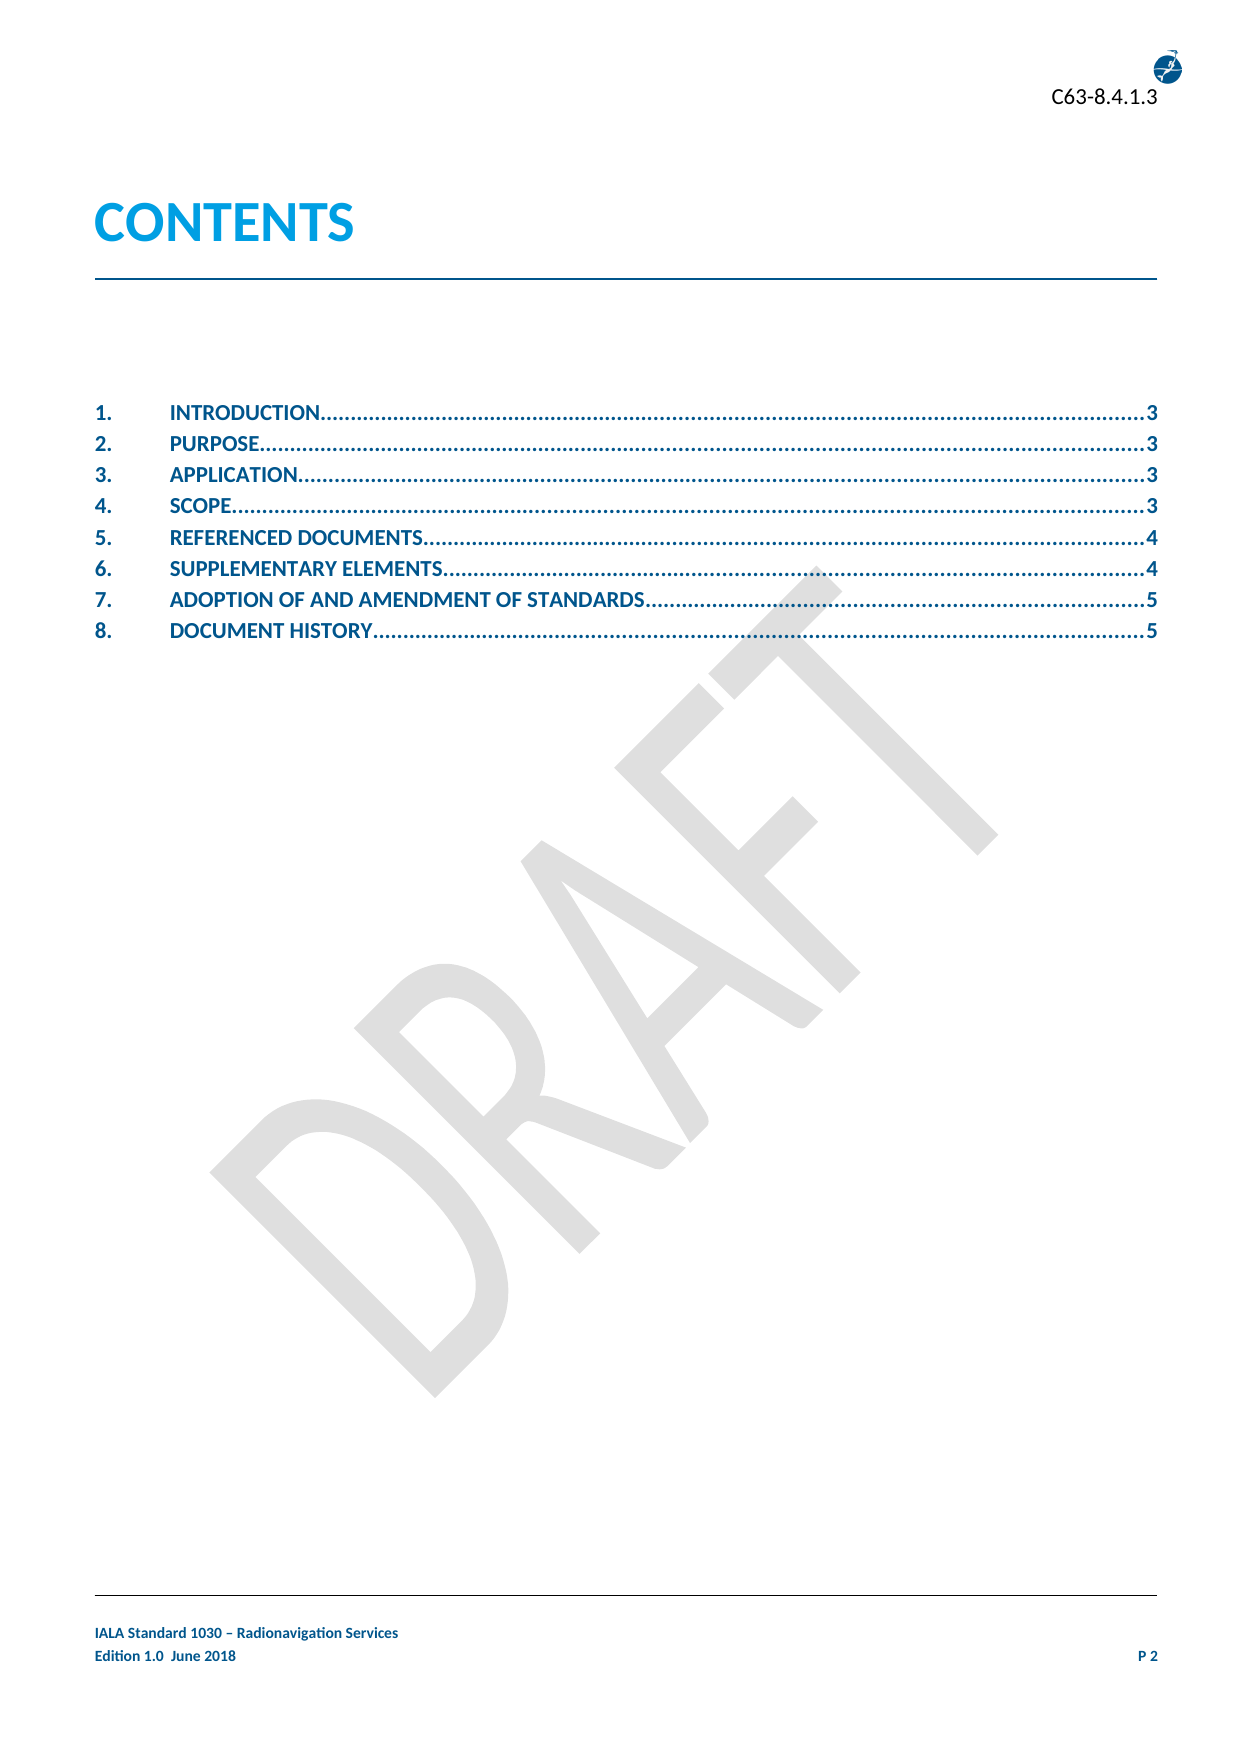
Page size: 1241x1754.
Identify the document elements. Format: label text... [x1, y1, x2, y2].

text 5. REFERENCED DOCUMENTS 4 [94, 519, 1113, 551]
text 8. DOCUMENT HISTORY 5 [94, 613, 1113, 644]
text 1. INTRODUCTION 3 [94, 394, 1113, 426]
text 3. APPLICATION 3 [94, 457, 1113, 488]
text 7. ADOPTION OF AND AMENDMENT OF STANDARDS 5 [94, 582, 1113, 613]
text 2. PURPOSE 3 [94, 426, 1113, 457]
text 6. SUPPLEMENTARY ELEMENTS 4 [94, 551, 1113, 582]
text 4. SCOPE 3 [94, 488, 1113, 519]
picture [1122, 0, 1241, 119]
